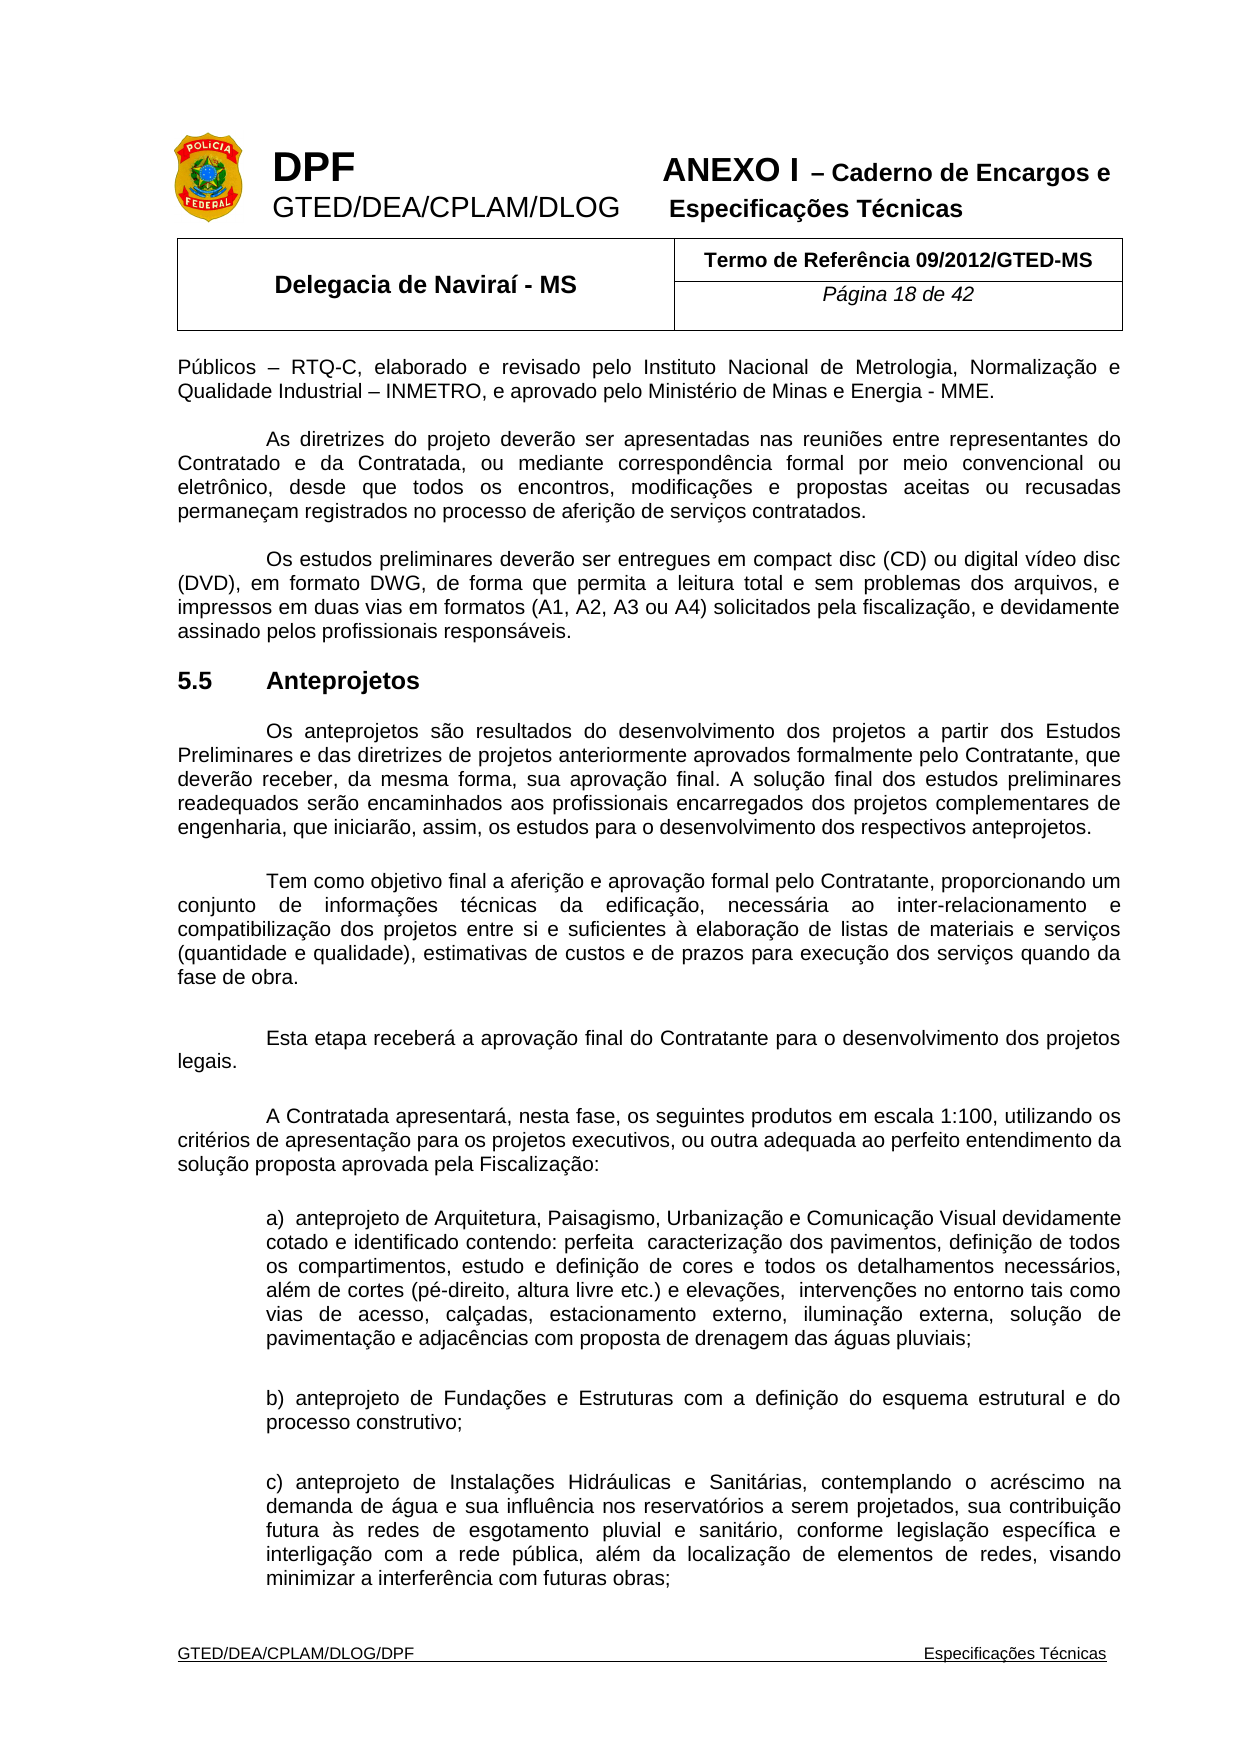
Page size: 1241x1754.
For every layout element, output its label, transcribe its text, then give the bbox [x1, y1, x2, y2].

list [177, 355, 1122, 403]
text Os anteprojetos são resultados do desenvolvimento dos projetos a partir dos Estudos Preliminares e das diretrizes de projetos anteriormente aprovados formalmente pelo Contratante, que deverão receber, da mesma forma, sua aprovação final. A solução final dos estudos preliminares readequados serão encaminhados aos profissionais encarregados dos projetos complementares de engenharia, que iniciarão, assim, os estudos para o desenvolvimento dos respectivos anteprojetos. [177, 719, 1122, 839]
list anteprojeto de Fundações e Estruturas com a definição do esquema estrutural e do processo construtivo; [266, 1386, 1122, 1434]
list anteprojeto de Arquitetura, Paisagismo, Urbanização e Comunicação Visual devidamente cotado e identificado contendo: perfeita caracterização dos pavimentos, definição de todos os compartimentos, estudo e definição de cores e todos os detalhamentos necessários, além de cortes (pé-direito, altura livre etc.) e elevações, intervenções no entorno tais como vias de acesso, calçadas, estacionamento externo, iluminação externa, solução de pavimentação e adjacências com proposta de drenagem das águas pluviais; [266, 1206, 1122, 1349]
text A Contratada apresentará, nesta fase, os seguintes produtos em escala 1:100, utilizando os critérios de apresentação para os projetos executivos, ou outra adequada ao perfeito entendimento da solução proposta aprovada pela Fiscalização: [177, 1103, 1122, 1175]
list anteprojeto de Instalações Hidráulicas e Sanitárias, contemplando o acréscimo na demanda de água e sua influência nos reservatórios a serem projetados, sua contribuição futura às redes de esgotamento pluvial e sanitário, conforme legislação específica e interligação com a rede pública, além da localização de elementos de redes, visando minimizar a interferência com futuras obras; [266, 1470, 1122, 1590]
text Os estudos preliminares deverão ser entregues em compact disc (CD) ou digital vídeo disc (DVD), em formato DWG, de forma que permita a leitura total e sem problemas dos arquivos, e impressos em duas vias em formatos (A1, A2, A3 ou A4) solicitados pela fiscalização, e devidamente assinado pelos profissionais responsáveis. [177, 547, 1122, 642]
text As diretrizes do projeto deverão ser apresentadas nas reuniões entre representantes do Contratado e da Contratada, ou mediante correspondência formal por meio convencional ou eletrônico, desde que todos os encontros, modificações e propostas aceitas ou recusadas permaneçam registrados no processo de aferição de serviços contratados. [177, 427, 1122, 523]
text Esta etapa receberá a aprovação final do Contratante para o desenvolvimento dos projetos legais. [177, 1025, 1122, 1073]
text 5.5 Anteprojetos [177, 666, 1122, 695]
text Tem como objetivo final a aferição e aprovação formal pelo Contratante, proporcionando um conjunto de informações técnicas da edificação, necessária ao inter-relacionamento e compatibilização dos projetos entre si e suficientes à elaboração de listas de materiais e serviços (quantidade e qualidade), estimativas de custos e de prazos para execução dos serviços quando da fase de obra. [177, 869, 1122, 989]
